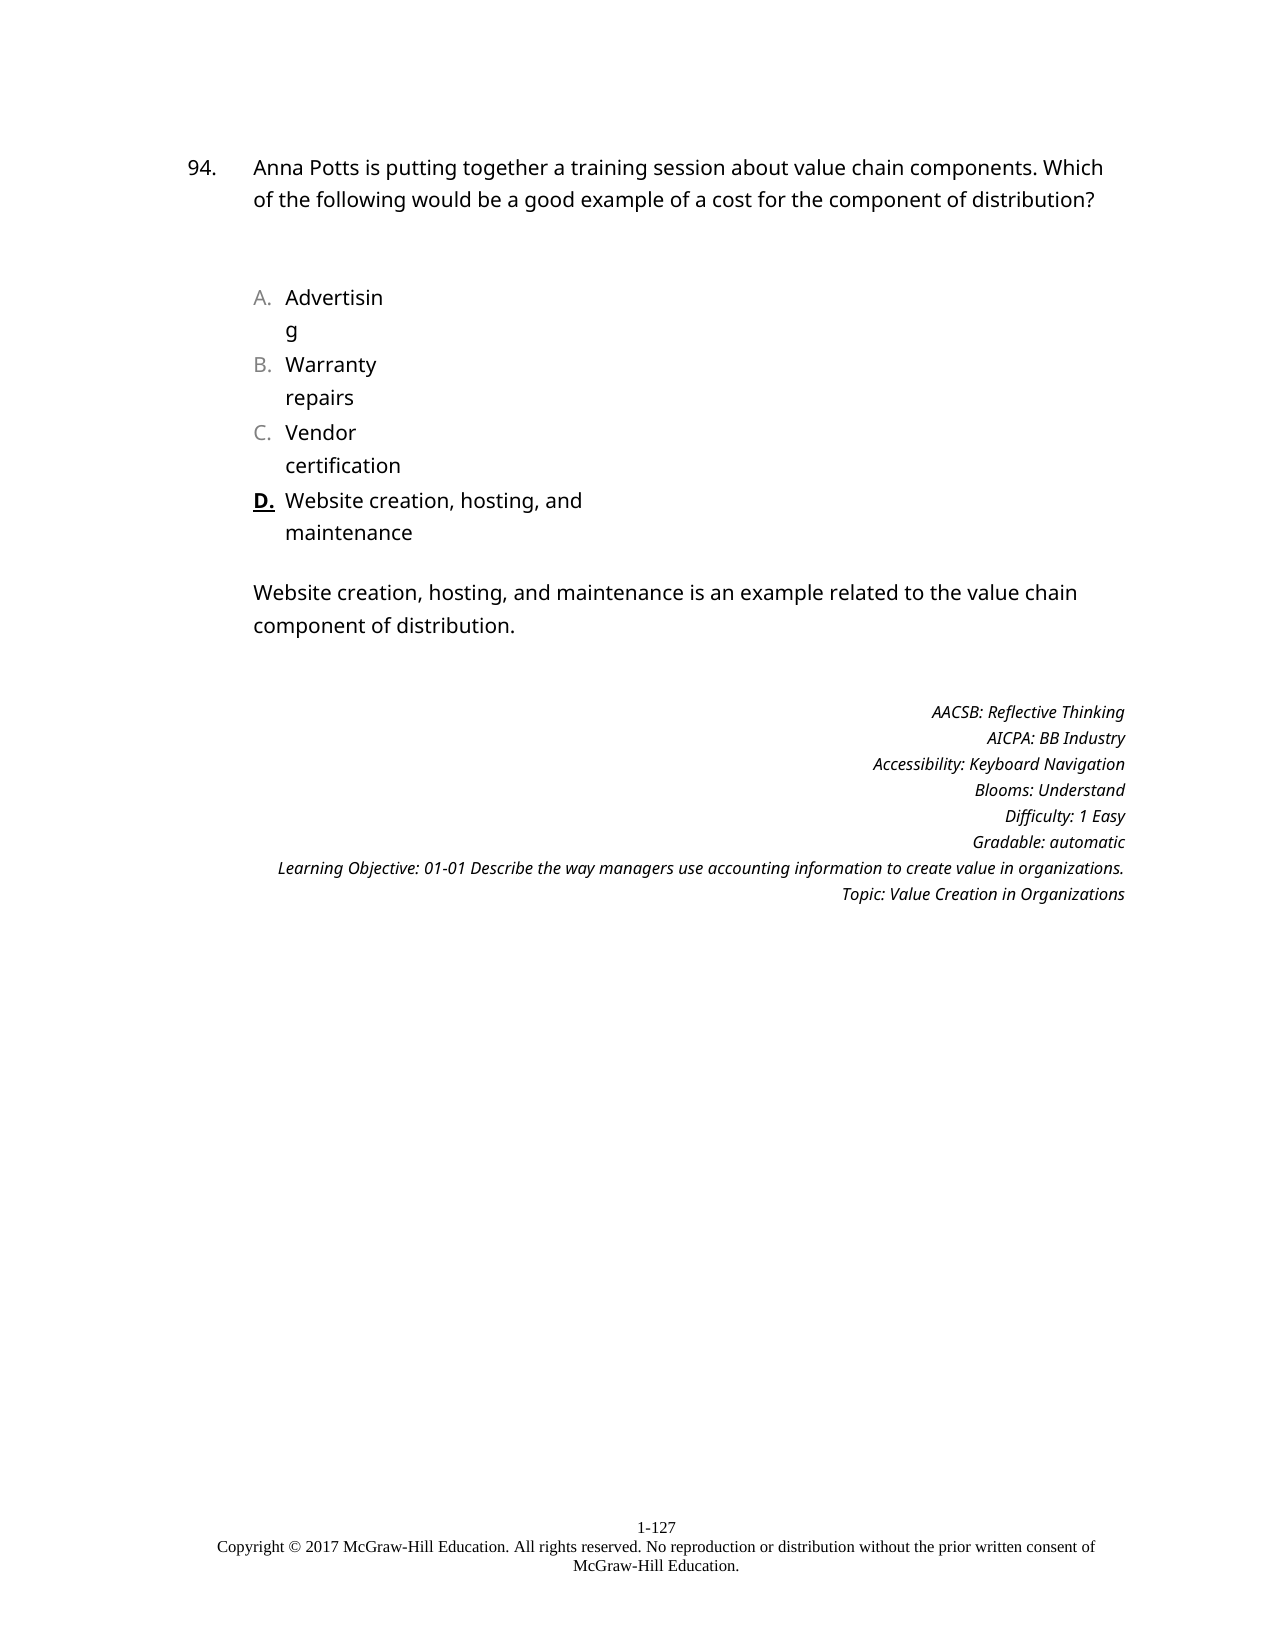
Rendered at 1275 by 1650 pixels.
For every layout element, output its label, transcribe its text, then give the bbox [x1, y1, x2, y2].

table_header Anna Potts is putting together a training session about value chain components. Which of the following would be a good example of a cost for the component of distribution? Website creation, hosting, and maintenance is an example related to the value chain component of distribution. [253, 153, 1125, 671]
table_header 94. [188, 153, 253, 671]
table_header AACSB: Reflective Thinking AICPA: BB Industry Accessibility: Keyboard Navigation Blooms: Understand Difficulty: 1 Easy Gradable: automatic Learning Objective: 01-01 Describe the way managers use accounting information to create value in organizations. Topic: Value Creation in Organizations [188, 700, 1125, 941]
